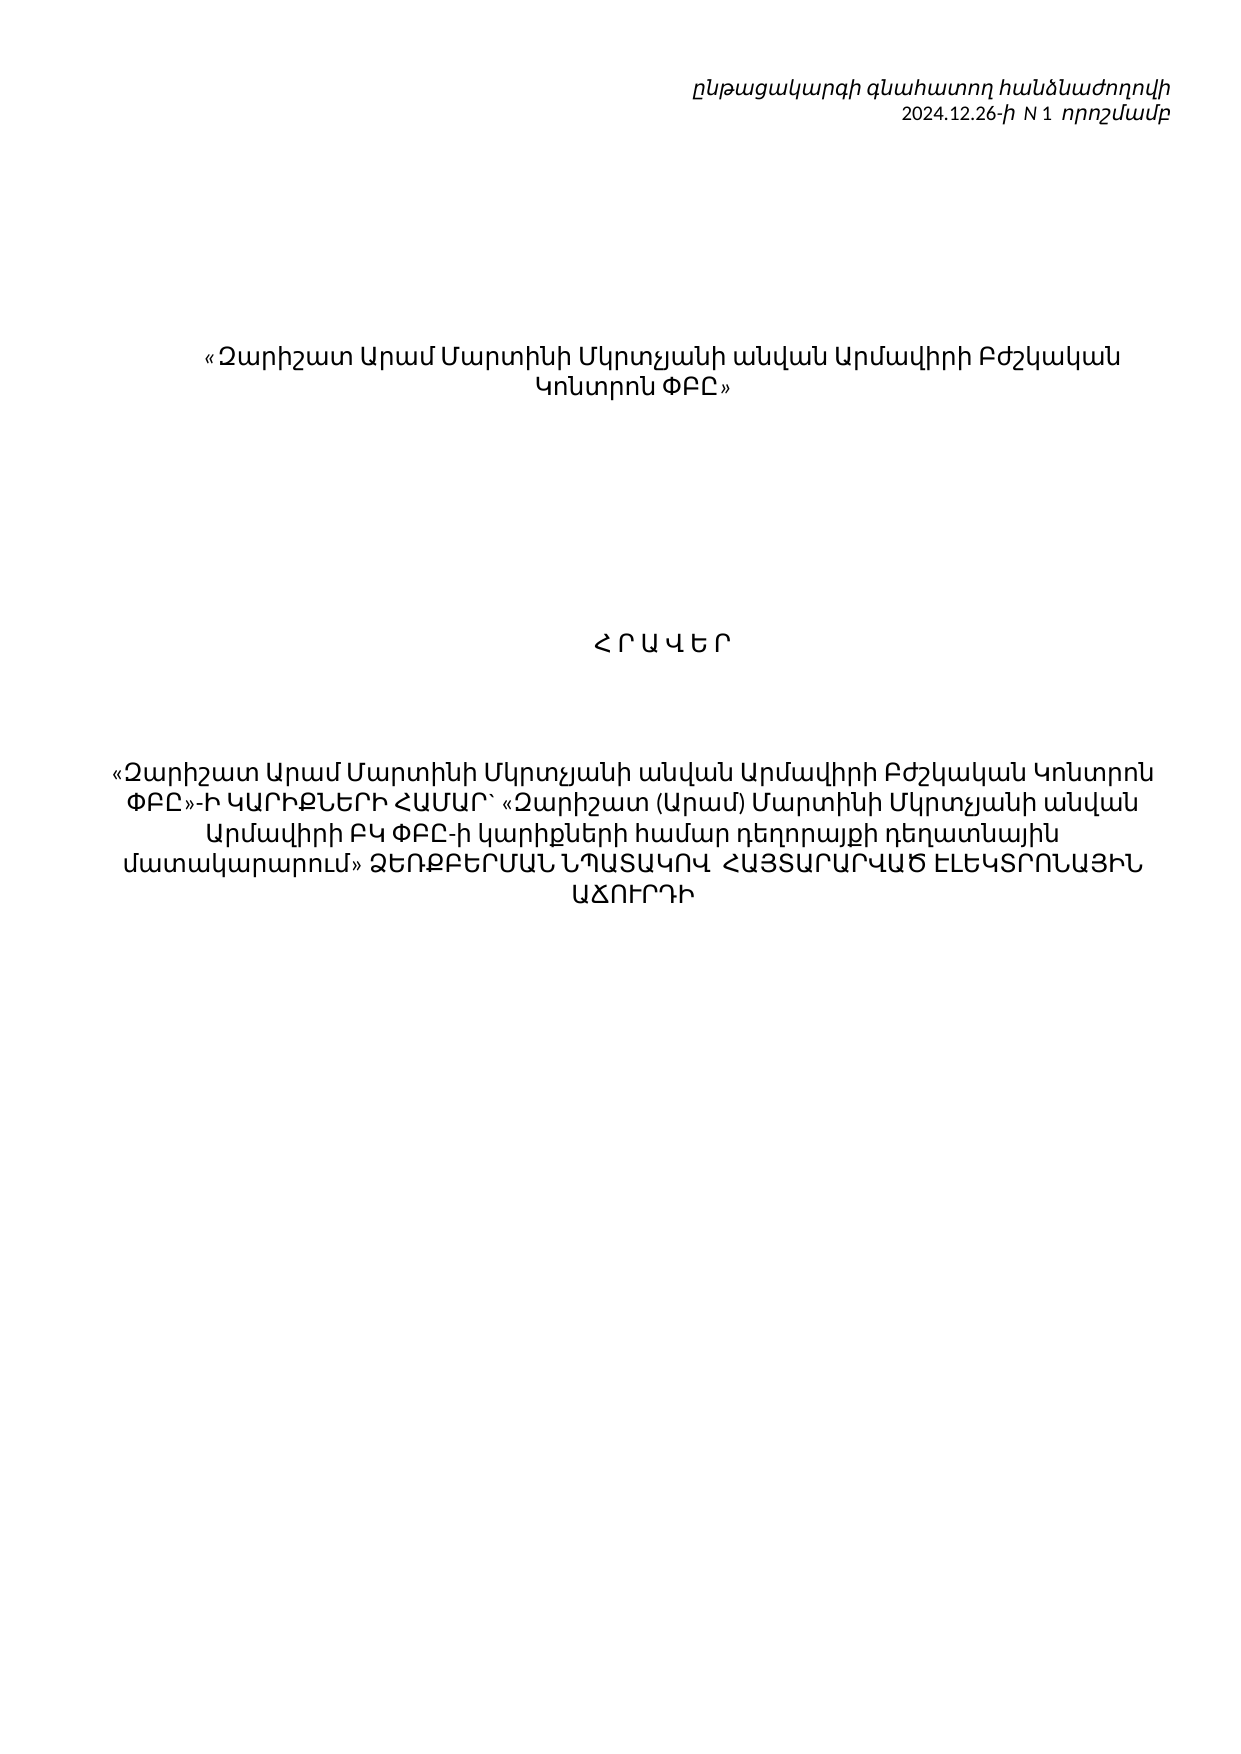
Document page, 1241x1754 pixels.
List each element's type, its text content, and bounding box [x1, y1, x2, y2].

text 2024.12.26 -ի N 1 որոշմամբ [94, 100, 1171, 126]
text «Զարիշատ Արամ Մարտինի Մկրտչյանի անվան Արմավիրի Բժշկական Կոնտրոն ՓԲԸ»-Ի ԿԱՐԻՔՆԵՐԻ ՀԱՄԱՐ` «Զարիշատ (Արամ) Մարտինի Մկրտչյանի անվան Արմավիրի ԲԿ ՓԲԸ-ի կարիքների համար դեղորայքի դեղատնային մատակարարում» ՁԵՌՔԲԵՐՄԱՆ ՆՊԱՏԱԿՈՎ ՀԱՅՏԱՐԱՐՎԱԾ ԷԼԵԿՏՐՈՆԱՅԻՆ ԱՃՈՒՐԴԻ [94, 757, 1172, 909]
text Հ Ր Ա Վ Ե Ր [94, 628, 1172, 658]
text ընթացակարգի գնահատող հանձնաժողովի [94, 75, 1171, 100]
text « Զարիշատ Արամ Մարտինի Մկրտչյանի անվան Արմավիրի Բժշկական Կոնտրոն ՓԲԸ» [94, 341, 1172, 402]
